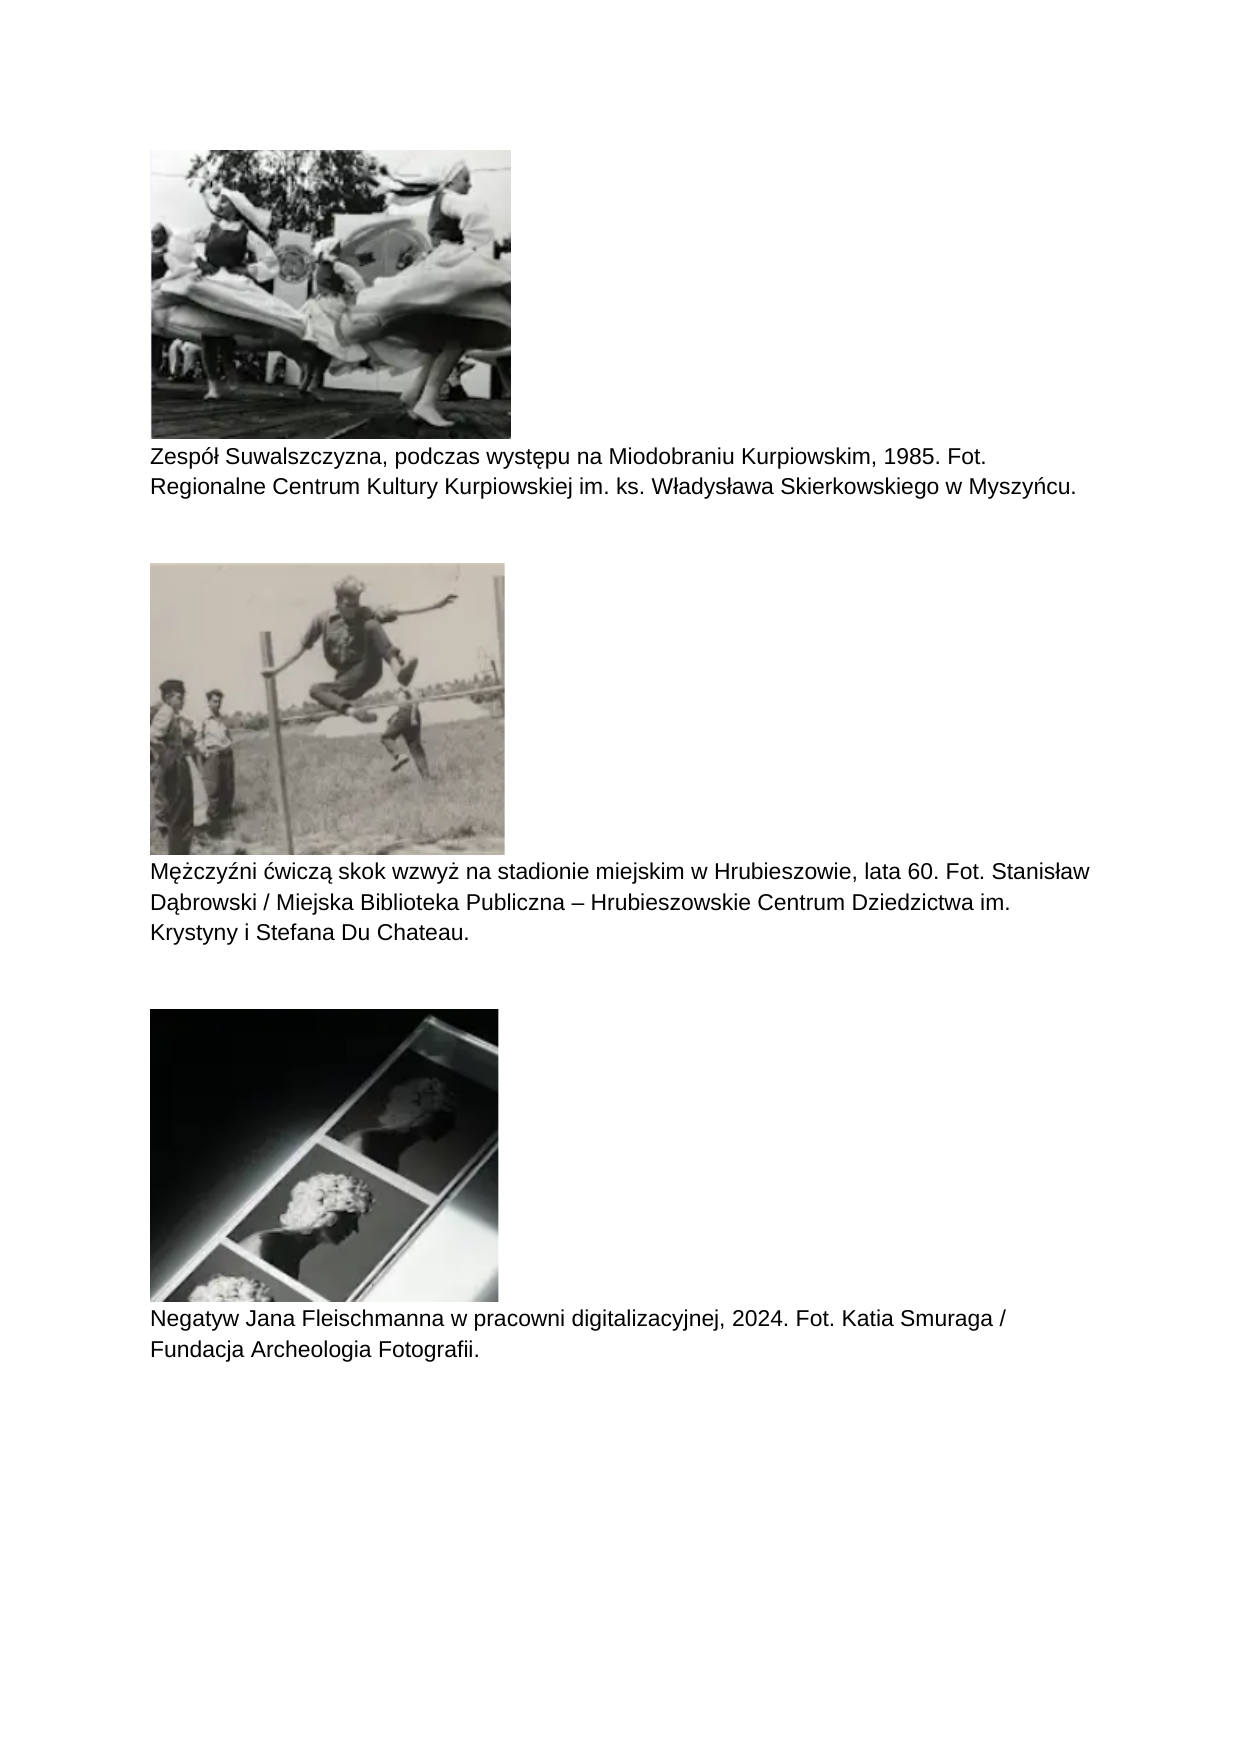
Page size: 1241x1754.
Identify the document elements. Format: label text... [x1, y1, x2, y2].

text Zespół Suwalszczyzna, podczas występu na Miodobraniu Kurpiowskim, 1985. Fot. Regionalne Centrum Kultury Kurpiowskiej im. ks. Władysława Skierkowskiego w Myszyńcu. [150, 443, 1090, 499]
text Mężczyźni ćwiczą skok wzwyż na stadionie miejskim w Hrubieszowie, lata 60. Fot. Stanisław Dąbrowski / Miejska Biblioteka Publiczna – Hrubieszowskie Centrum Dziedzictwa im. Krystyny i Stefana Du Chateau. [150, 858, 1090, 945]
picture [150, 150, 511, 439]
picture [150, 563, 505, 855]
text Negatyw Jana Fleischmanna w pracowni digitalizacyjnej, 2024. Fot. Katia Smuraga / [150, 1305, 1090, 1332]
picture [150, 1009, 499, 1302]
text Fundacja Archeologia Fotografii. [150, 1336, 1090, 1362]
